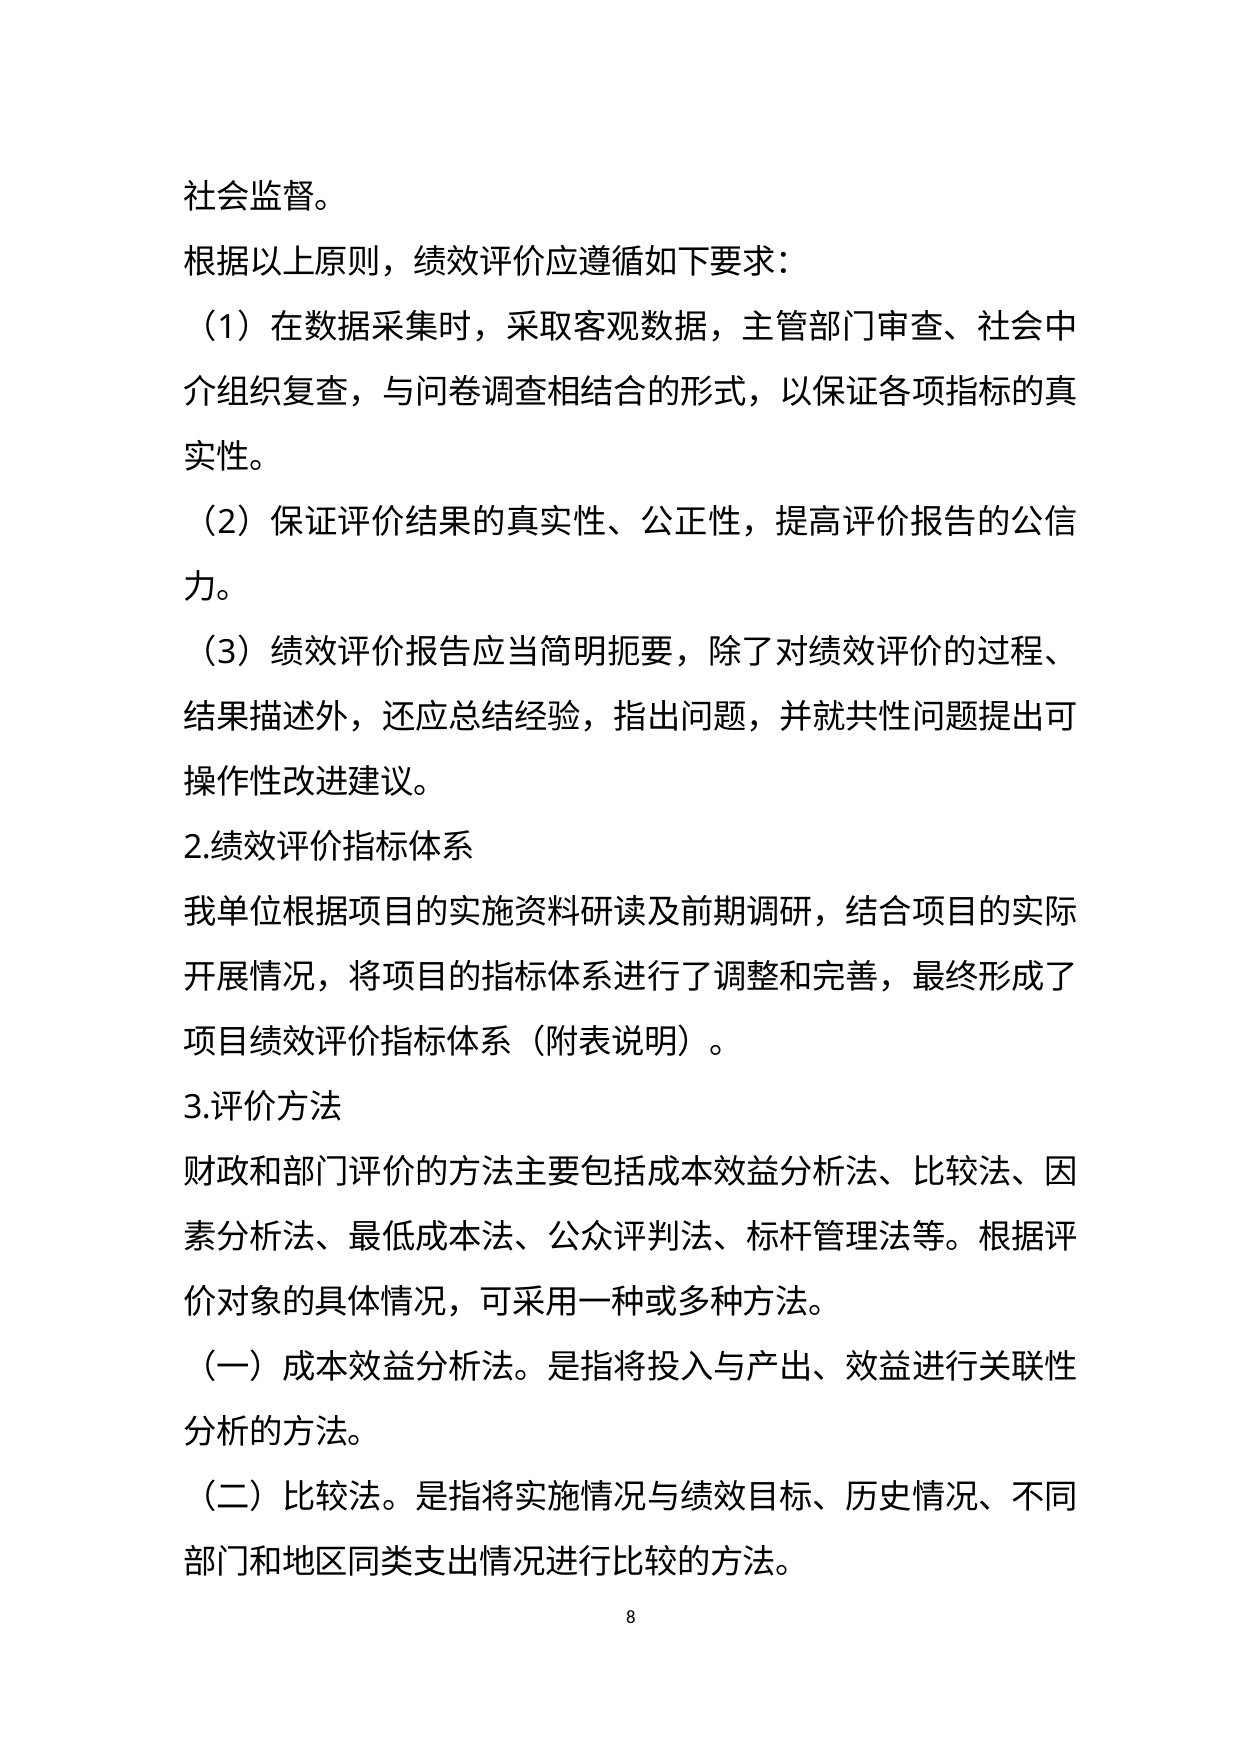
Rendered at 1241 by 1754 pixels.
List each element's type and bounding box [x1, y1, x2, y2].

text [183, 162, 1078, 1592]
